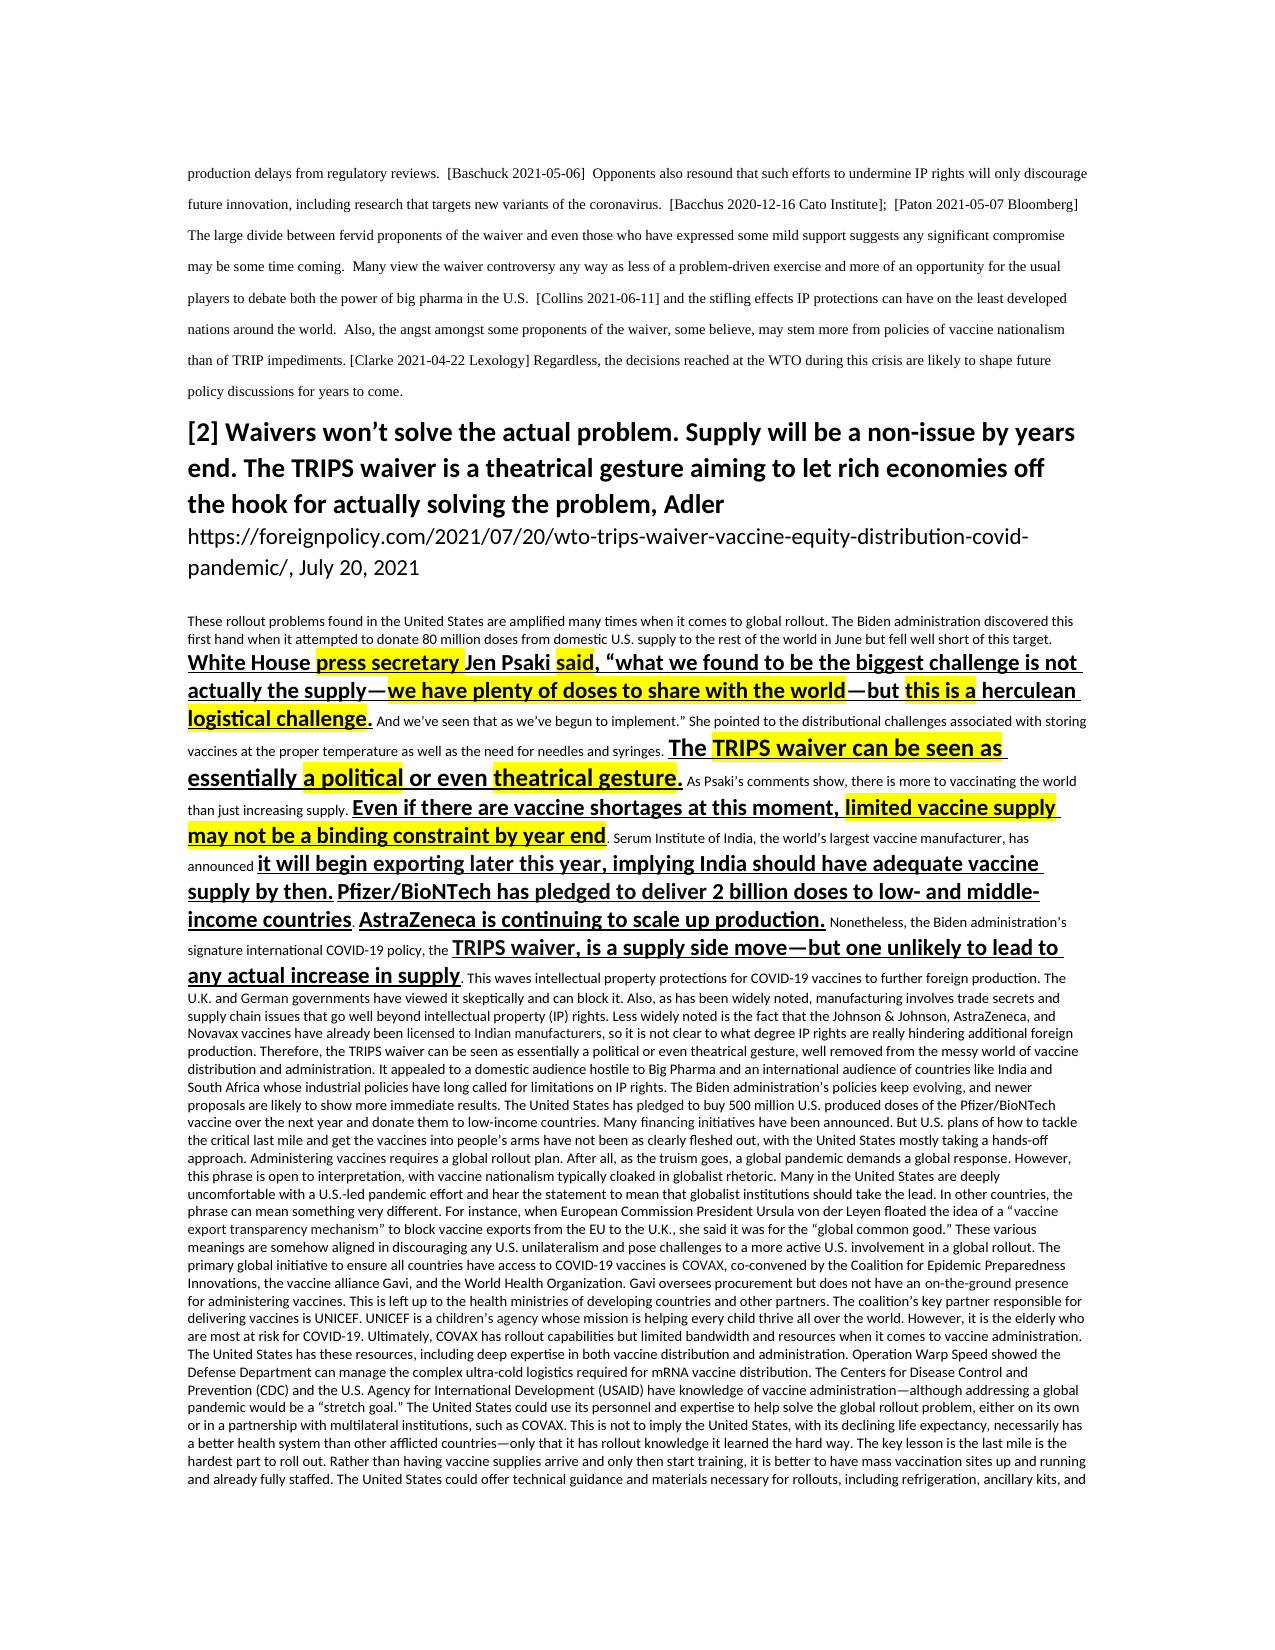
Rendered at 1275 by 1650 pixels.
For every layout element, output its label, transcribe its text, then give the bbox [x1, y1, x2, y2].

subtitle [2] Waivers won’t solve the actual problem. Supply will be a non-issue by years end. The TRIPS waiver is a theatrical gesture aiming to let rich economies off the hook for actually solving the problem, Adler [187, 416, 1087, 520]
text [187, 612, 1087, 1488]
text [187, 150, 1087, 400]
text https://foreignpolicy.com/2021/07/20/wto-trips-waiver-vaccine-equity-distribution-covid-pandemic/, July 20, 2021 [187, 522, 1087, 581]
